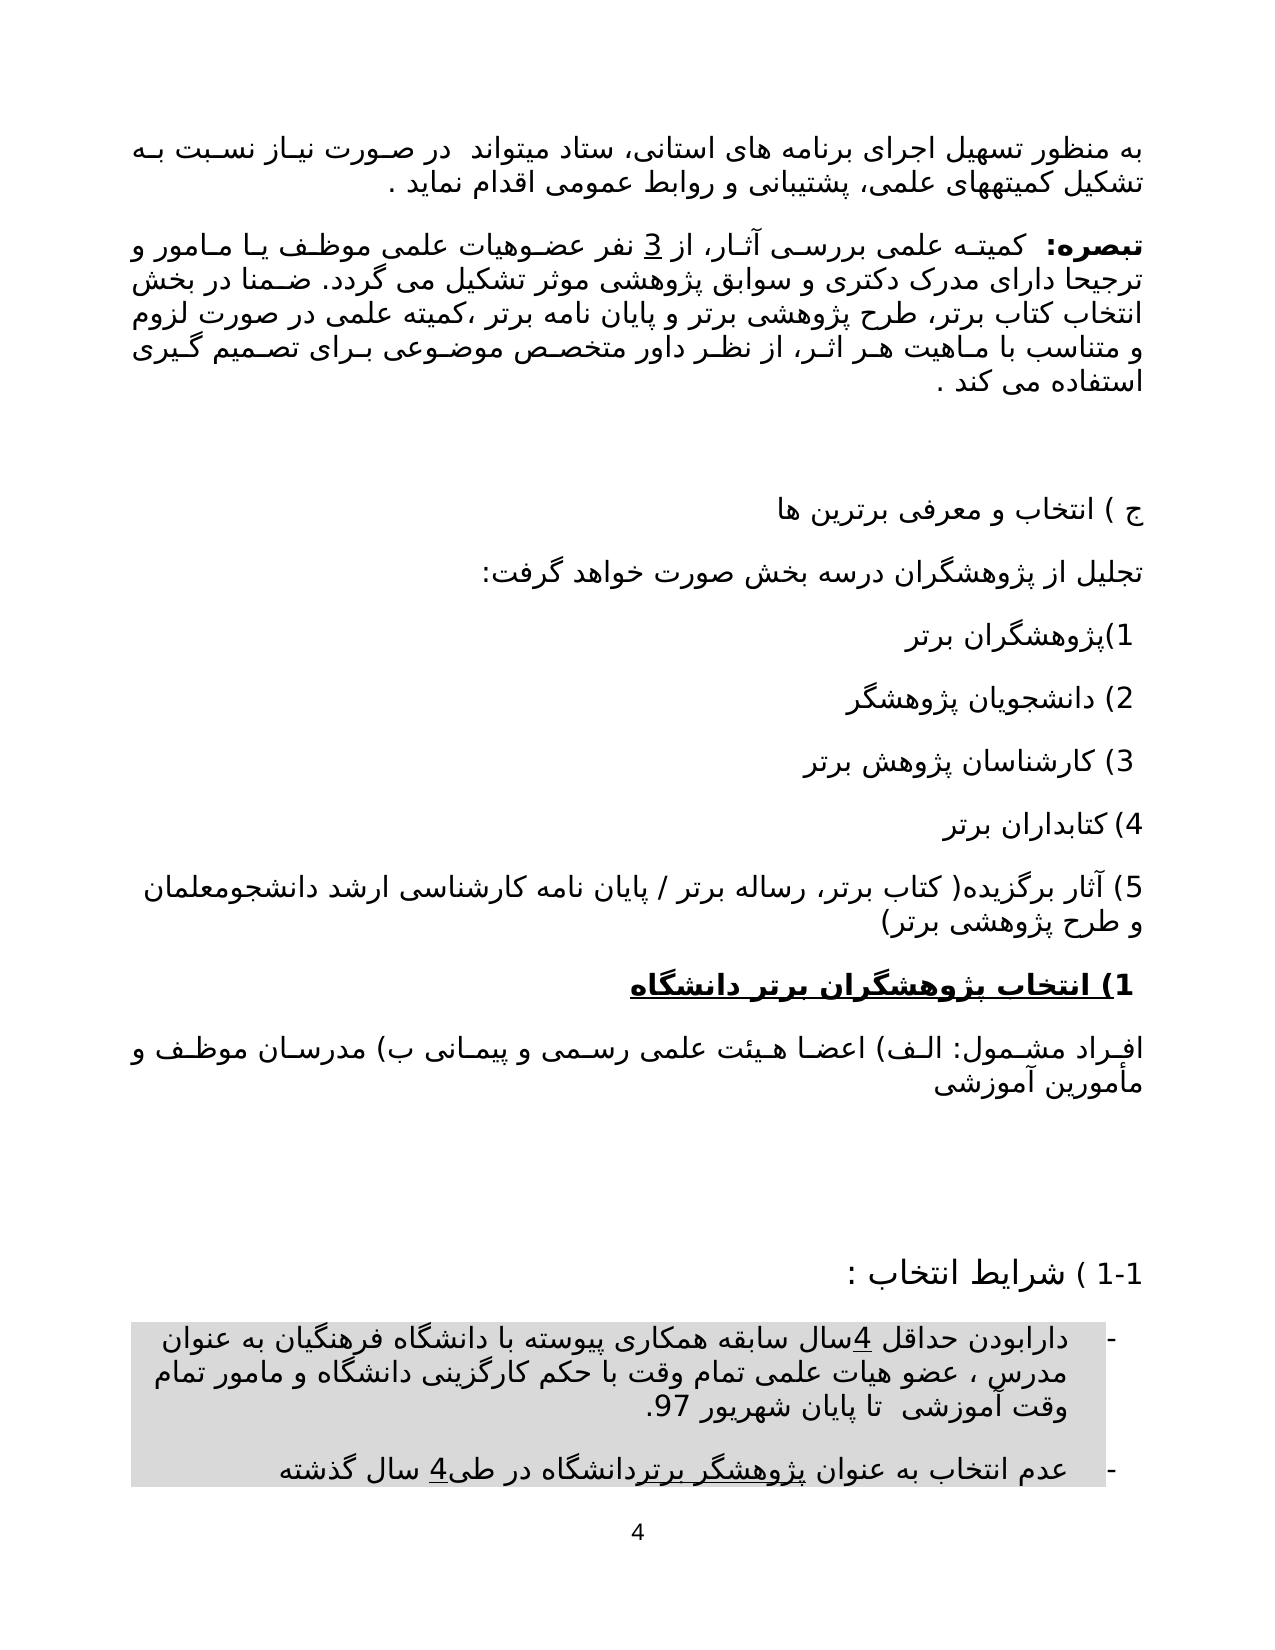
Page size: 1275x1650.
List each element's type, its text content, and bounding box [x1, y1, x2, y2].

list عدم انتخاب به عنوان پژوهشگر برتردانشگاه در طی4 سال گذشته [131, 1453, 1106, 1487]
text افراد مشمول: الف) اعضا هیئت علمی رسمی و پیمانی ب) مدرسان موظف و مأمورین آموزشی [131, 1031, 1144, 1099]
text 1) انتخاب پژوهشگران برتر دانشگاه [122, 968, 1144, 1002]
text تجلیل از پژوهشگران درسه بخش صورت خواهد گرفت: [122, 555, 1144, 589]
text 4) کتابداران برتر [122, 808, 1144, 842]
text 1-1 ) شرایط انتخاب : [131, 1253, 1144, 1292]
text 3) کارشناسان پژوهش برتر [122, 744, 1144, 778]
list دارابودن حداقل 4سال سابقه همکاری پیوسته با دانشگاه فرهنگیان به عنوان مدرس ، عضو هیات علمی تمام وقت با حکم کارگزینی دانشگاه و مامور تمام وقت آموزشی تا پایان شهریور 97. [131, 1322, 1106, 1423]
text ج ) انتخاب و معرفی برترین ها [131, 492, 1144, 526]
text 5) آثار برگزیده( کتاب برتر، رساله برتر / پایان نامه کارشناسی ارشد دانشجومعلمان و طرح پژوهشی برتر) [122, 871, 1144, 939]
text به منظور تسهیل اجرای برنامه های استانی، ستاد میتواند در صورت نیاز نسبت به تشکیل کمیتههای علمی، پشتیبانی و روابط عمومی اقدام نماید . [131, 131, 1144, 199]
text 2) دانشجویان پژوهشگر [122, 681, 1144, 715]
text 1)پژوهشگران برتر [122, 618, 1144, 652]
text تبصره: کمیته علمی بررسی آثار، از 3 نفر عضوهیات علمی موظف یا مامور و ترجیحا دارای مدرک دکتری و سوابق پژوهشی موثر تشکیل می گردد. ضمنا در بخش انتخاب کتاب برتر، طرح پژوهشی برتر و پایان نامه برتر ،کمیته علمی در صورت لزوم و متناسب با ماهیت هر اثر، از نظر داور متخصص موضوعی برای تصمیم گیری استفاده می کند . [131, 228, 1144, 398]
